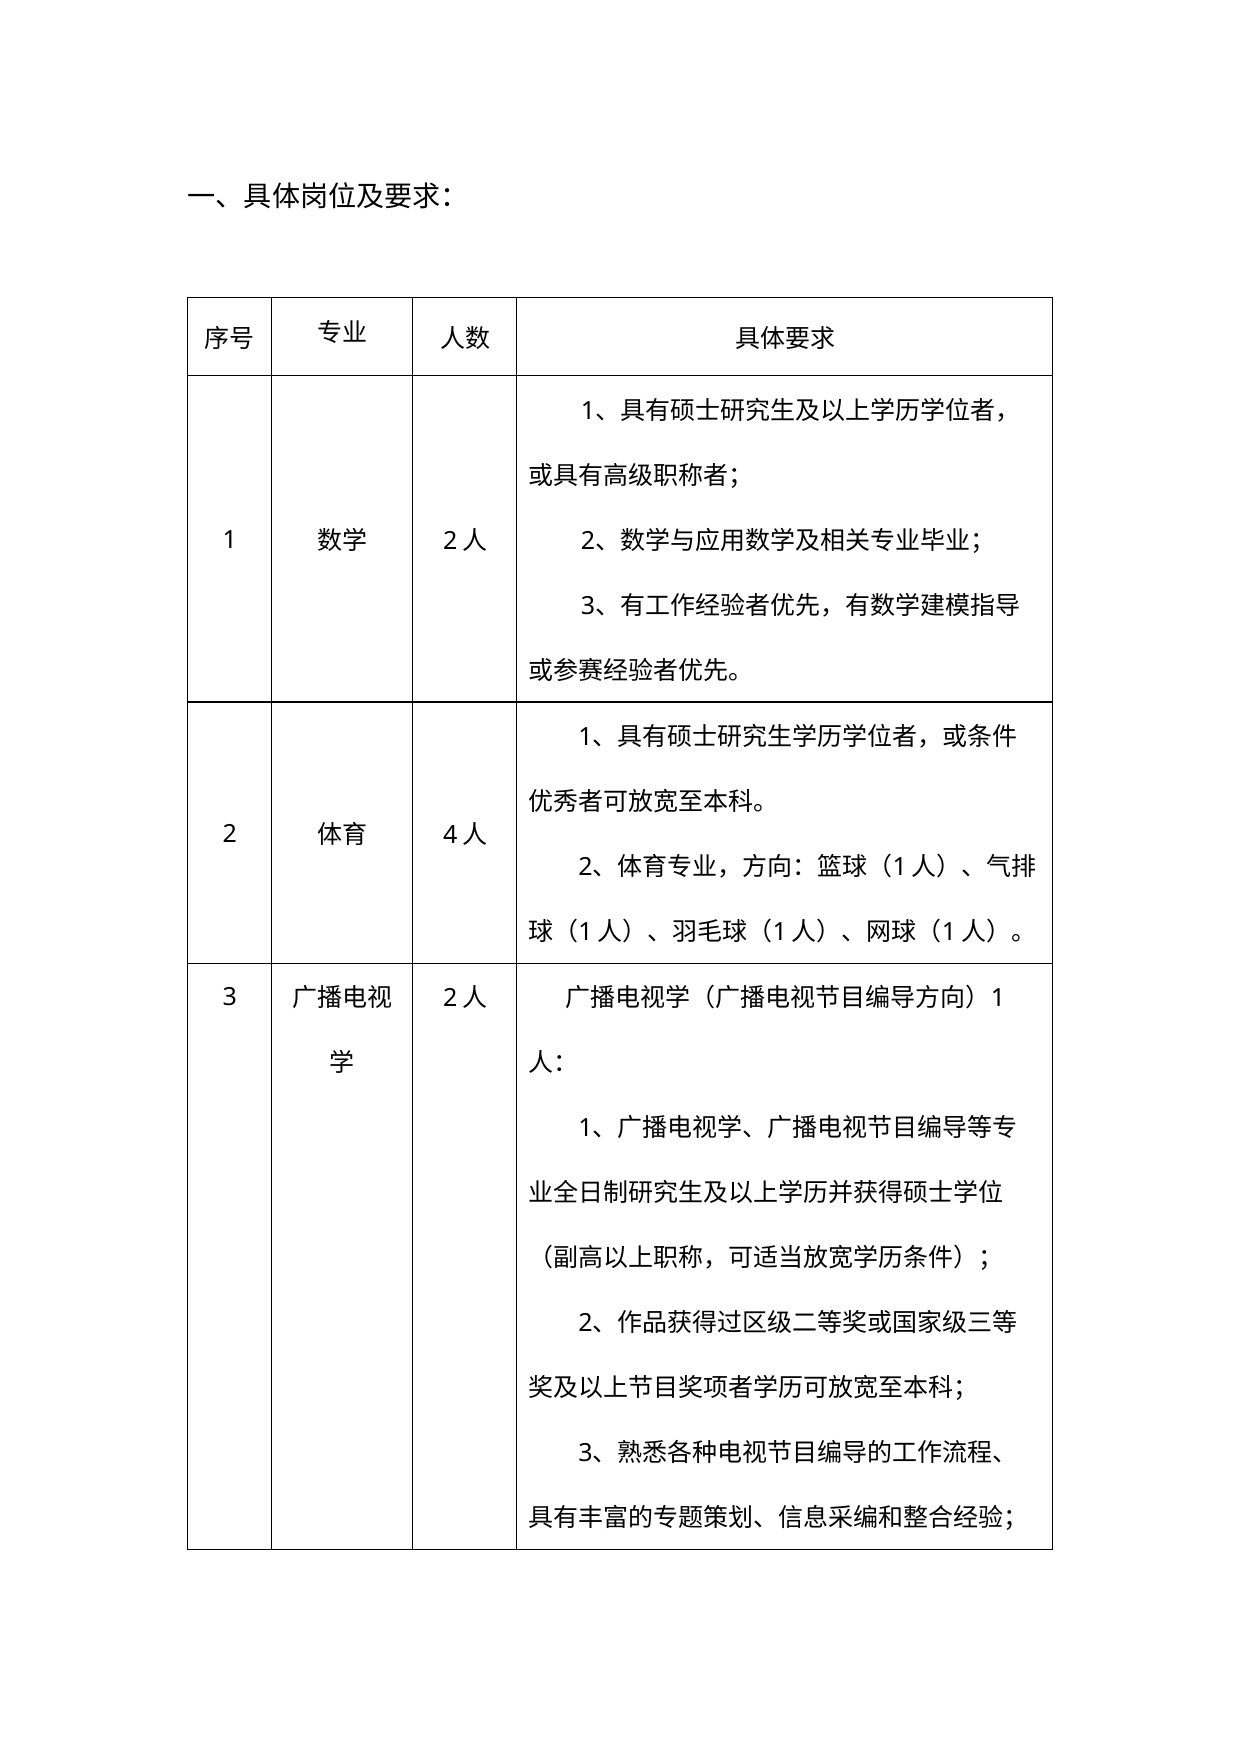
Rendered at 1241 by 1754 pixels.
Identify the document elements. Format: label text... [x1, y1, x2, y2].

table_cell 体育 [272, 703, 412, 962]
table_cell 1、具有硕士研究生学历学位者，或条件优秀者可放宽至本科。 2、体育专业，方向：篮球（1人）、气排球（1人）、羽毛球（1人）、网球（1人）。 [517, 703, 1052, 962]
table_cell 1、具有硕士研究生及以上学历学位者，或具有高级职称者； 2、数学与应用数学及相关专业毕业； 3、有工作经验者优先，有数学建模指导或参赛经验者优先。 [517, 376, 1052, 701]
text 一、具体岗位及要求： [187, 162, 1053, 227]
table_cell 2人 [413, 376, 516, 701]
table_cell 数学 [272, 376, 412, 701]
table_header 序号 [188, 298, 271, 375]
table_header 人数 [413, 298, 516, 375]
table_cell 2 [188, 703, 271, 962]
table_header 专业 [272, 298, 412, 375]
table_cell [517, 964, 1052, 1548]
table_cell 1 [188, 376, 271, 701]
table_cell 广播电视学 [272, 964, 412, 1548]
table_header 具体要求 [517, 298, 1052, 375]
table_cell 3 [188, 964, 271, 1548]
table_cell 2人 [413, 964, 516, 1548]
table_cell 4人 [413, 703, 516, 962]
